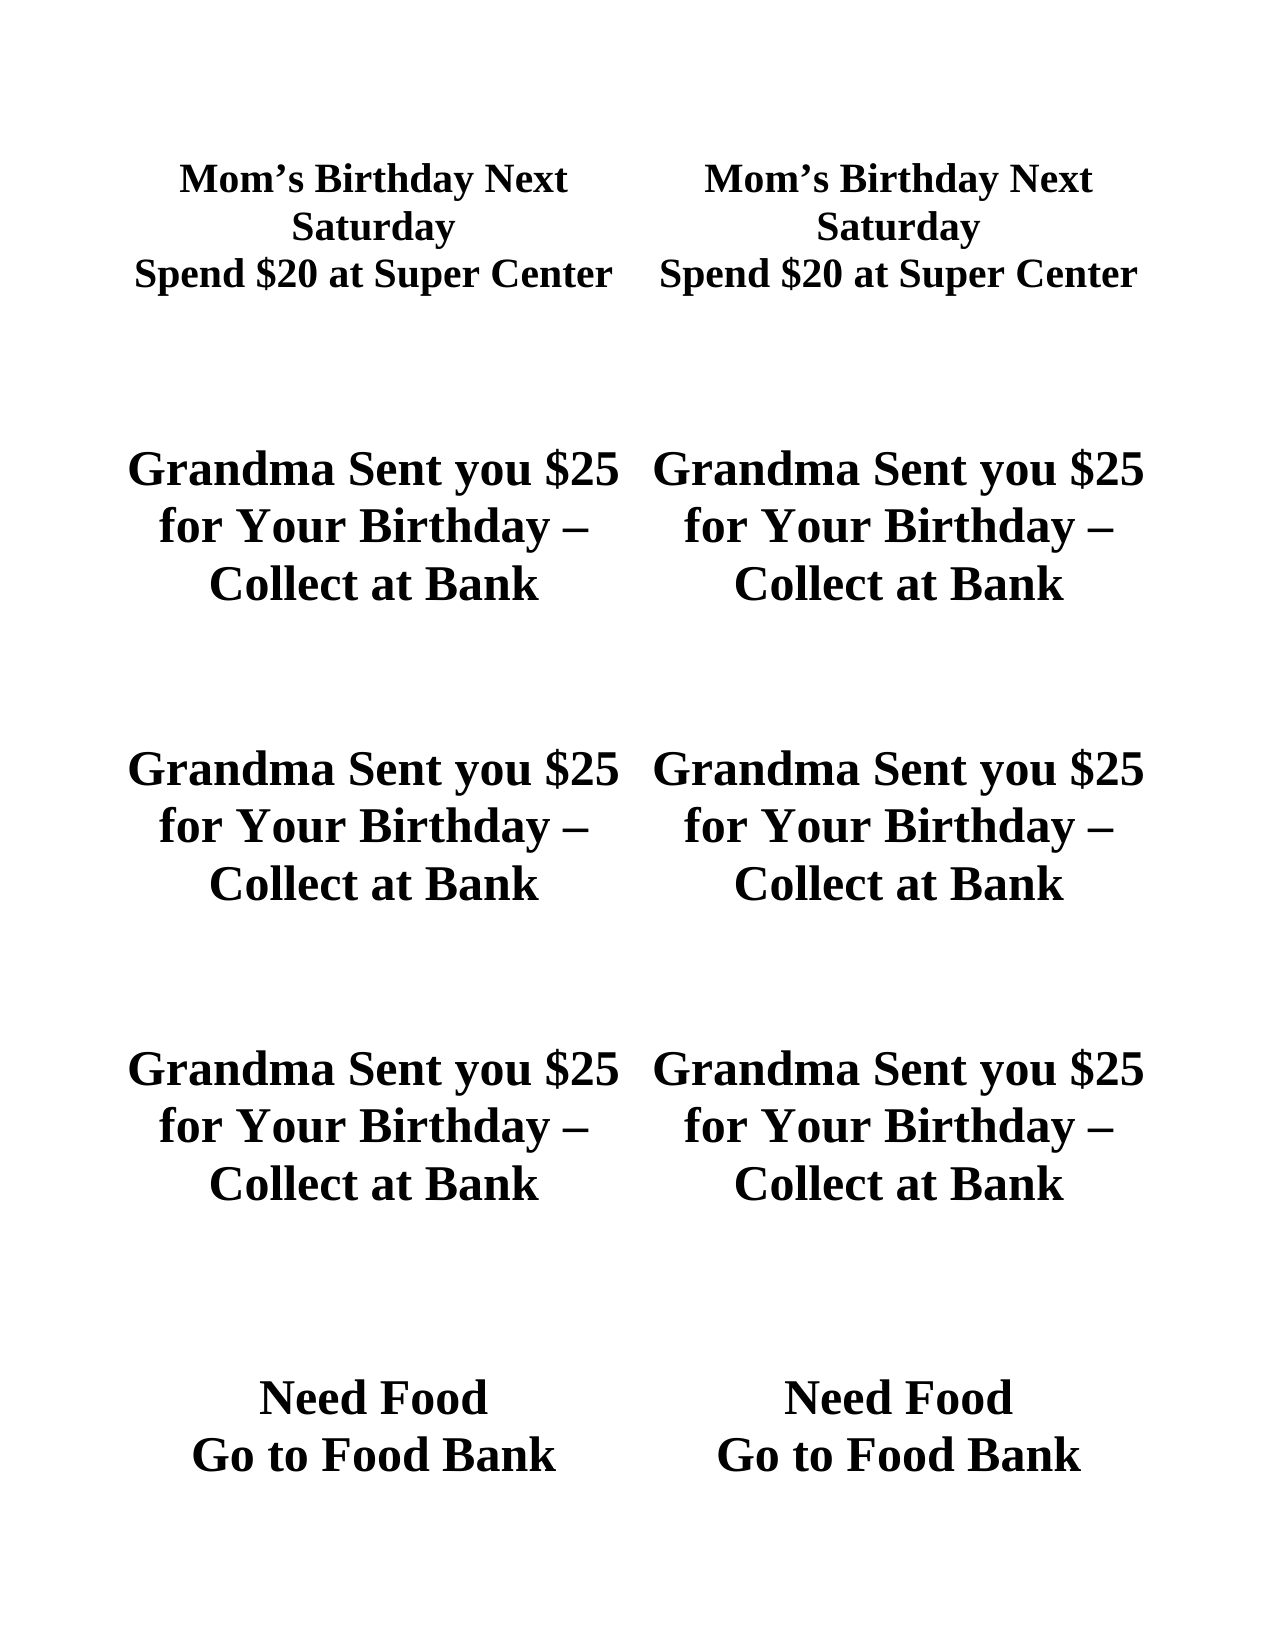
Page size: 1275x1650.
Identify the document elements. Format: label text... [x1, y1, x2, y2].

table_cell Mom’s Birthday Next Saturday Spend $20 at Super Center [636, 75, 1161, 375]
table_cell Grandma Sent you $25 for Your Birthday – Collect at Bank [111, 975, 636, 1275]
table_cell Need Food Go to Food Bank [636, 1275, 1161, 1575]
table_cell Grandma Sent you $25 for Your Birthday – Collect at Bank [111, 375, 636, 675]
table_cell Grandma Sent you $25 for Your Birthday – Collect at Bank [636, 975, 1161, 1275]
table_cell Grandma Sent you $25 for Your Birthday – Collect at Bank [636, 375, 1161, 675]
table_cell Grandma Sent you $25 for Your Birthday – Collect at Bank [636, 675, 1161, 975]
table_cell Need Food Go to Food Bank [111, 1275, 636, 1575]
table_cell Mom’s Birthday Next Saturday Spend $20 at Super Center [111, 75, 636, 375]
table_cell Grandma Sent you $25 for Your Birthday – Collect at Bank [111, 675, 636, 975]
